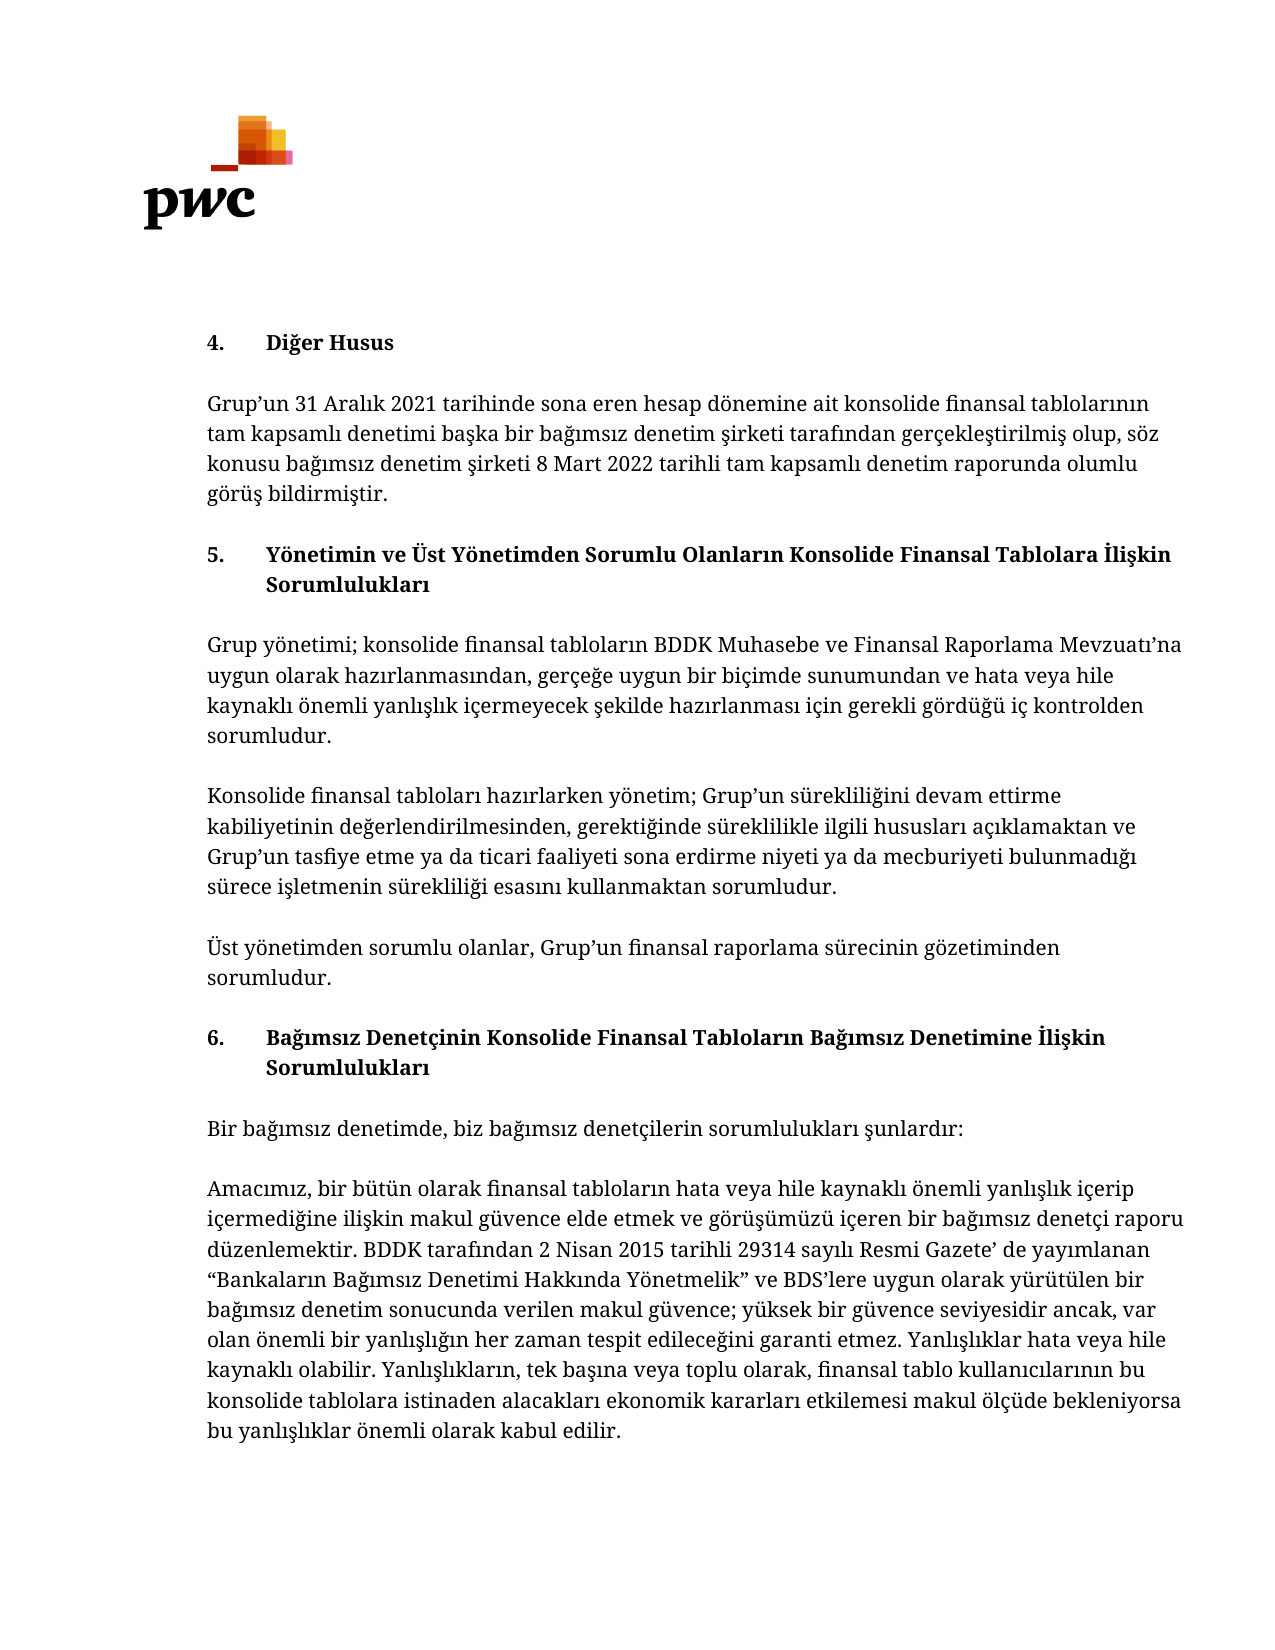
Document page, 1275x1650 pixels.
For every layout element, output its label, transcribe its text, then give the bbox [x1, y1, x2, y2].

text Üst yönetimden sorumlu olanlar, Grup’un finansal raporlama sürecinin gözetiminden sorumludur. [207, 931, 1186, 991]
text Amacımız, bir bütün olarak finansal tabloların hata veya hile kaynaklı önemli yanlışlık içerip içermediğine ilişkin makul güvence elde etmek ve görüşümüzü içeren bir bağımsız denetçi raporu düzenlemektir. BDDK tarafından 2 Nisan 2015 tarihli 29314 sayılı Resmi Gazete’ de yayımlanan “Bankaların Bağımsız Denetimi Hakkında Yönetmelik” ve BDS’lere uygun olarak yürütülen bir bağımsız denetim sonucunda verilen makul güvence; yüksek bir güvence seviyesidir ancak, var olan önemli bir yanlışlığın her zaman tespit edileceğini garanti etmez. Yanlışlıklar hata veya hile kaynaklı olabilir. Yanlışlıkların, tek başına veya toplu olarak, finansal tablo kullanıcılarının bu konsolide tablolara istinaden alacakları ekonomik kararları etkilemesi makul ölçüde bekleniyorsa bu yanlışlıklar önemli olarak kabul edilir. [207, 1172, 1186, 1444]
text Konsolide finansal tabloları hazırlarken yönetim; Grup’un sürekliliğini devam ettirme kabiliyetinin değerlendirilmesinden, gerektiğinde süreklilikle ilgili hususları açıklamaktan ve Grup’un tasfiye etme ya da ticari faaliyeti sona erdirme niyeti ya da mecburiyeti bulunmadığı sürece işletmenin sürekliliği esasını kullanmaktan sorumludur. [207, 780, 1186, 901]
picture [102, 75, 334, 271]
text Bir bağımsız denetimde, biz bağımsız denetçilerin sorumlulukları şunlardır: [207, 1112, 1186, 1142]
text 5. Yönetimin ve Üst Yönetimden Sorumlu Olanların Konsolide Finansal Tablolara İlişkin Sorumlulukları [207, 538, 1186, 598]
text 4. Diğer Husus [207, 327, 1186, 357]
text Grup’un 31 Aralık 2021 tarihinde sona eren hesap dönemine ait konsolide finansal tablolarının tam kapsamlı denetimi başka bir bağımsız denetim şirketi tarafından gerçekleştirilmiş olup, söz konusu bağımsız denetim şirketi 8 Mart 2022 tarihli tam kapsamlı denetim raporunda olumlu görüş bildirmiştir. [207, 387, 1186, 508]
text Grup yönetimi; konsolide finansal tabloların BDDK Muhasebe ve Finansal Raporlama Mevzuatı’na uygun olarak hazırlanmasından, gerçeğe uygun bir biçimde sunumundan ve hata veya hile kaynaklı önemli yanlışlık içermeyecek şekilde hazırlanması için gerekli gördüğü iç kontrolden sorumludur. [207, 629, 1186, 749]
text 6. Bağımsız Denetçinin Konsolide Finansal Tabloların Bağımsız Denetimine İlişkin Sorumlulukları [207, 1021, 1186, 1082]
